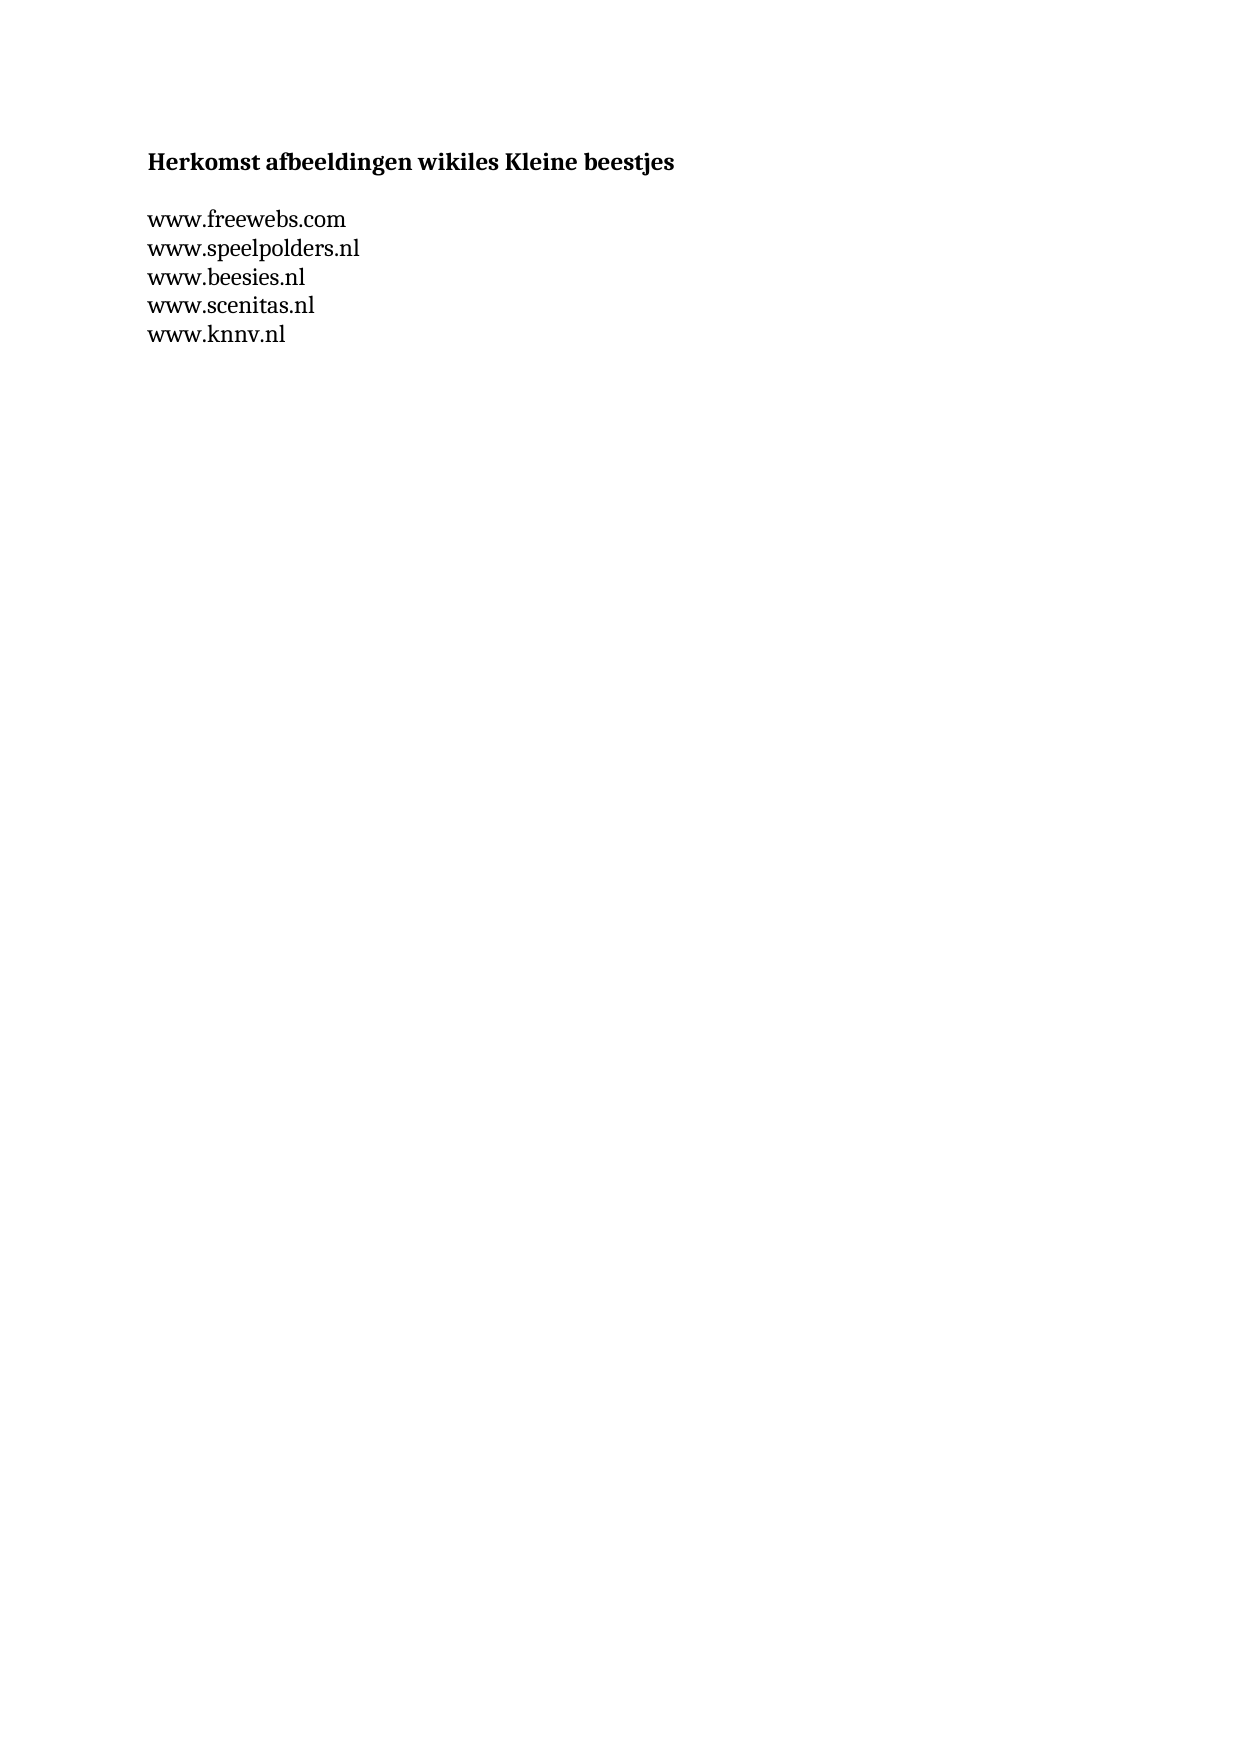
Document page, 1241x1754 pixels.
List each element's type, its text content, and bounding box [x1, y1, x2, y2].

text Herkomst afbeeldingen wikiles Kleine beestjes [148, 148, 1093, 176]
text www.beesies.nl [148, 263, 1093, 291]
text www.scenitas.nl [148, 291, 1093, 320]
text www.freewebs.com [148, 176, 1093, 234]
text www.speelpolders.nl [148, 234, 1093, 263]
text www.knnv.nl [148, 320, 1093, 349]
